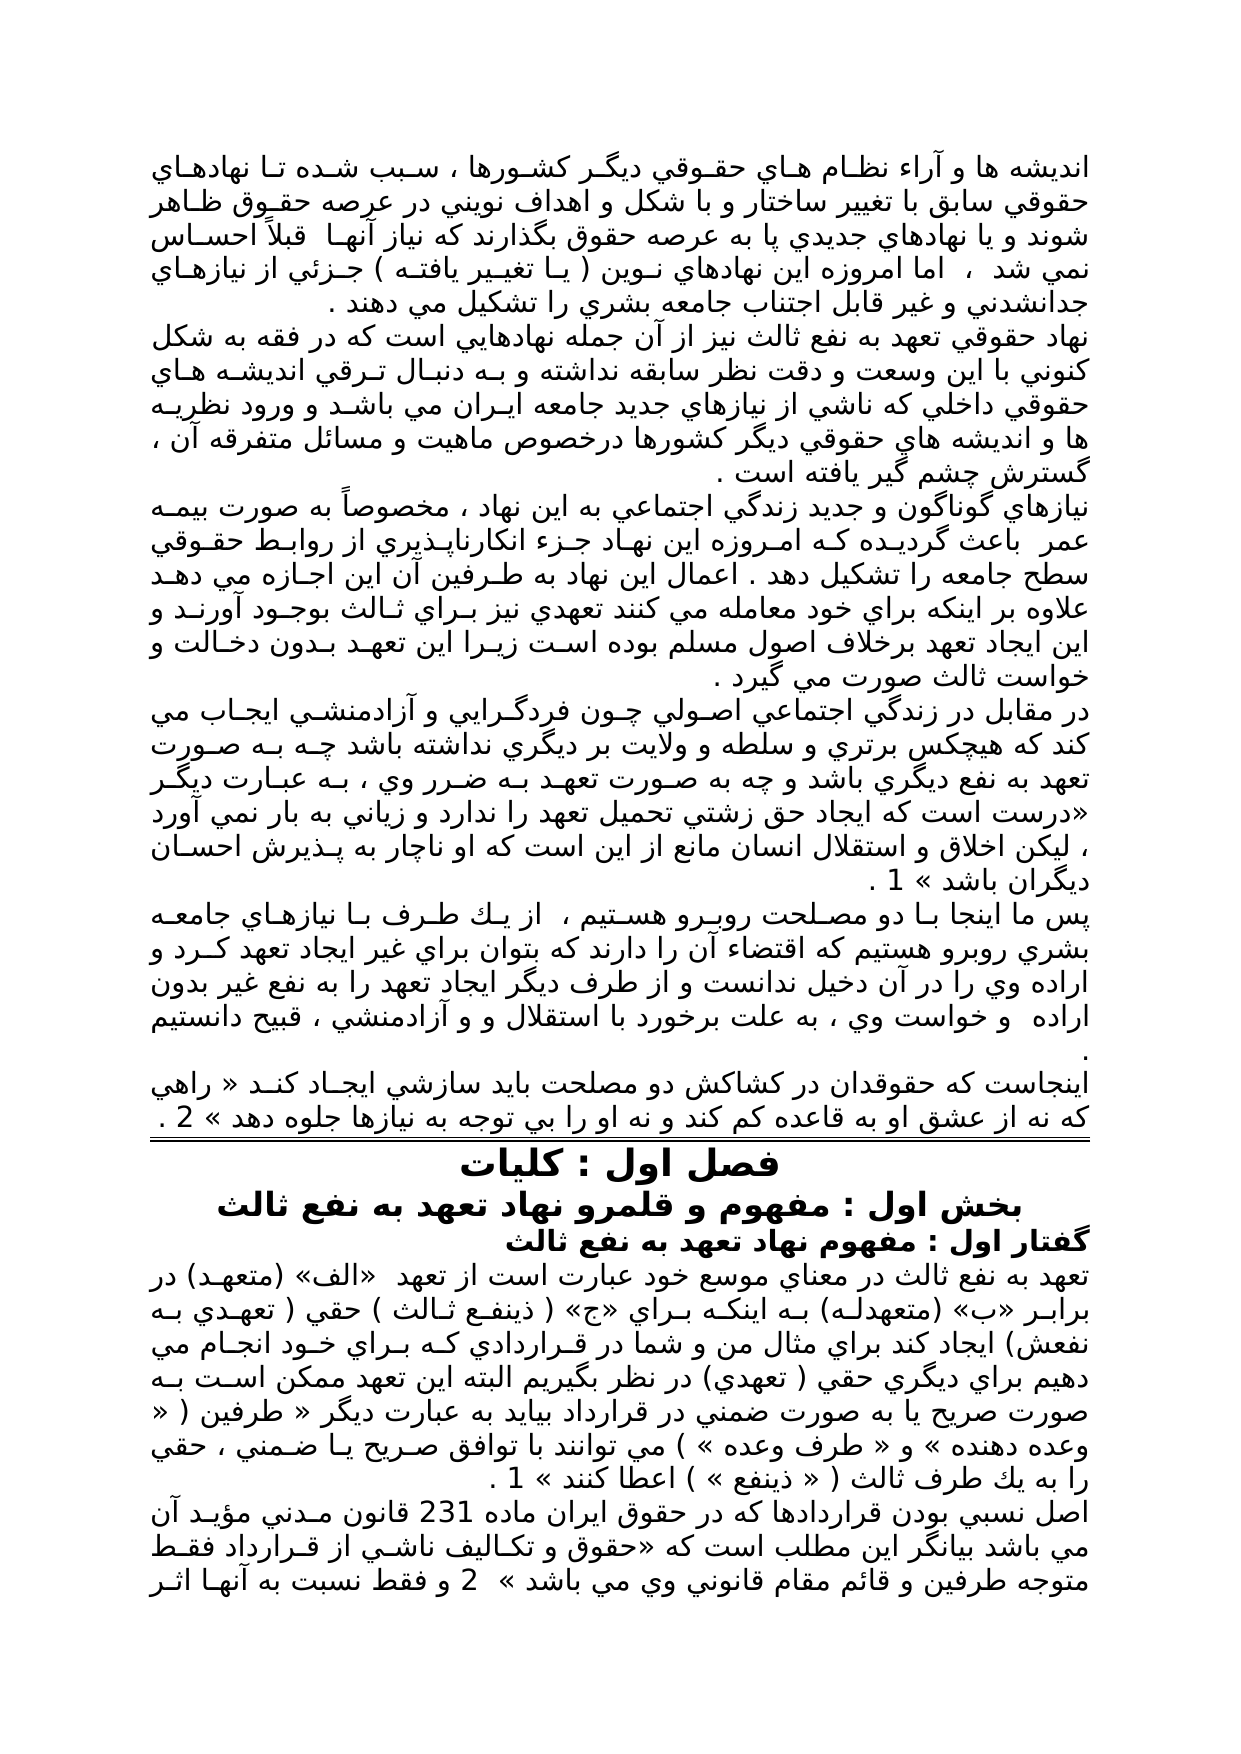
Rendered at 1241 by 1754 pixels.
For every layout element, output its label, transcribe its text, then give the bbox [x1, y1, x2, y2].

text نهاد حقوقي تعهد به نفع ثالث نيز از آن جمله نهادهايي است كه در فقه به شكل كنوني با اين وسعت و دقت نظر سابقه نداشته و به دنبال ترقي انديشه هاي حقوقي داخلي كه ناشي از نيازهاي جديد جامعه ايران مي باشد و ورود نظريه ها و انديشه هاي حقوقي ديگر كشورها درخصوص ماهيت و مسائل متفرقه آن ، گسترش چشم گير يافته است . [150, 320, 1090, 489]
text تعهد به نفع ثالث در معناي موسع خود عبارت است از تعهد «الف» (متعهد) در برابر «ب» (متعهدله) به اينكه براي «ج» ( ذينفع ثالث ) حقي ( تعهدي به نفعش) ايجاد كند براي مثال من و شما در قراردادي كه براي خود انجام مي دهيم براي ديگري حقي ( تعهدي) در نظر بگيريم البته اين تعهد ممكن است به صورت صريح يا به صورت ضمني در قرارداد بيايد به عبارت ديگر « طرفين ( « وعده دهنده » و « طرف وعده » ) مي توانند با توافق صريح يا ضمني ، حقي را به يك طرف ثالث ( « ذينفع » ) اعطا كنند » 1 . [150, 1258, 1090, 1496]
text بخش اول : مفهوم و قلمرو نهاد تعهد به نفع ثالث [150, 1185, 1090, 1224]
text گفتار اول : مفهوم نهاد تعهد به نفع ثالث [150, 1224, 1090, 1258]
text در مقابل در زندگي اجتماعي اصولي چون فردگرايي و آزادمنشي ايجاب مي كند كه هيچكس برتري و سلطه و ولايت بر ديگري نداشته باشد چه به صورت تعهد به نفع ديگري باشد و چه به صورت تعهد به ضرر وي ، به عبارت ديگر «درست است كه ايجاد حق زشتي تحميل تعهد را ندارد و زياني به بار نمي آورد ، ليكن اخلاق و استقلال انسان مانع از اين است كه او ناچار به پذيرش احسان ديگران باشد » 1 . [150, 693, 1090, 897]
text اينجاست كه حقوقدان در كشاكش دو مصلحت بايد سازشي ايجاد كند « راهي كه نه از عشق او به قاعده كم كند و نه او را بي توجه به نيازها جلوه دهد » 2 . [150, 1067, 1090, 1137]
text فصل اول : كليات [150, 1142, 1090, 1185]
text نيازهاي گوناگون و جديد زندگي اجتماعي به اين نهاد ، مخصوصاً به صورت بيمه عمر باعث گرديده كه امروزه اين نهاد جزء انكارناپذيري از روابط حقوقي سطح جامعه را تشكيل دهد . اعمال اين نهاد به طرفين آن اين اجازه مي دهد علاوه بر اينكه براي خود معامله مي كنند تعهدي نيز براي ثالث بوجود آورند و اين ايجاد تعهد برخلاف اصول مسلم بوده است زيرا اين تعهد بدون دخالت و خواست ثالث صورت مي گيرد . [150, 489, 1090, 693]
text پس ما اينجا با دو مصلحت روبرو هستيم ، از يك طرف با نيازهاي جامعه بشري روبرو هستيم كه اقتضاء‌ آن را دارند كه بتوان براي غير ايجاد تعهد كرد و اراده وي را در آن دخيل ندانست و از طرف ديگر ايجاد تعهد را به نفع غير بدون اراده و خواست وي ، به علت برخورد با استقلال و و آزادمنشي ، قبيح دانستيم . [150, 897, 1090, 1067]
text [150, 1496, 1090, 1598]
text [150, 150, 1090, 320]
